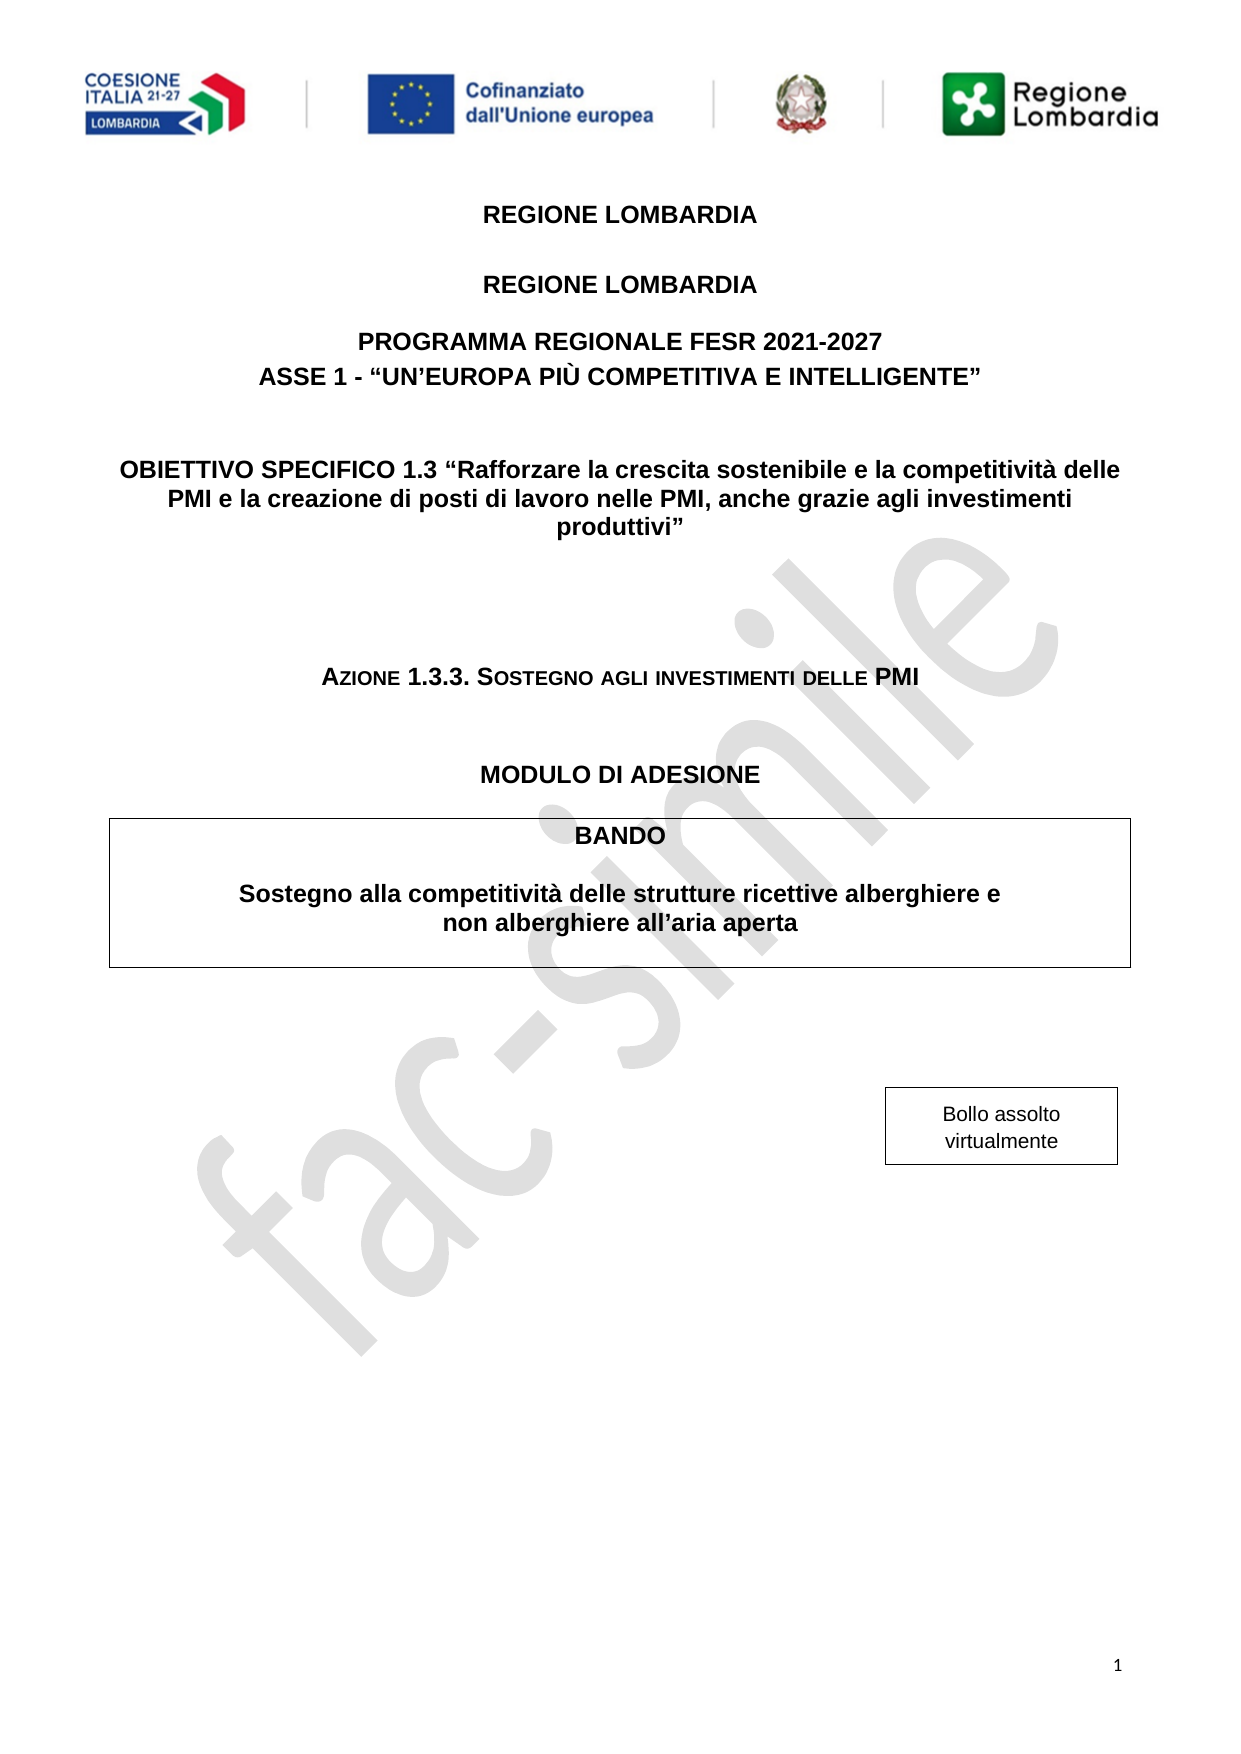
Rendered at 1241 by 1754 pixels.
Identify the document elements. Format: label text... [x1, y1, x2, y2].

text non alberghiere all’aria aperta [118, 908, 1122, 936]
text MODULO DI ADESIONE [118, 760, 1122, 789]
text REGIONE LOMBARDIA [118, 270, 1122, 298]
text Sostegno alla competitività delle strutture ricettive alberghiere e [118, 879, 1122, 908]
picture [73, 59, 1171, 150]
text REGIONE LOMBARDIA [118, 200, 1122, 228]
text OBIETTIVO SPECIFICO 1.3 “Rafforzare la crescita sostenibile e la competitività delle PMI e la creazione di posti di lavoro nelle PMI, anche grazie agli investimenti produttivi” [118, 455, 1122, 541]
text PROGRAMMA REGIONALE FESR 2021-2027 [118, 327, 1122, 356]
text Azione 1.3.3. Sostegno agli investimenti delle PMI [118, 662, 1122, 691]
text ASSE 1 - “UN’EUROPA PIÙ COMPETITIVA E INTELLIGENTE” [118, 362, 1122, 391]
text BANDO [110, 819, 1130, 850]
